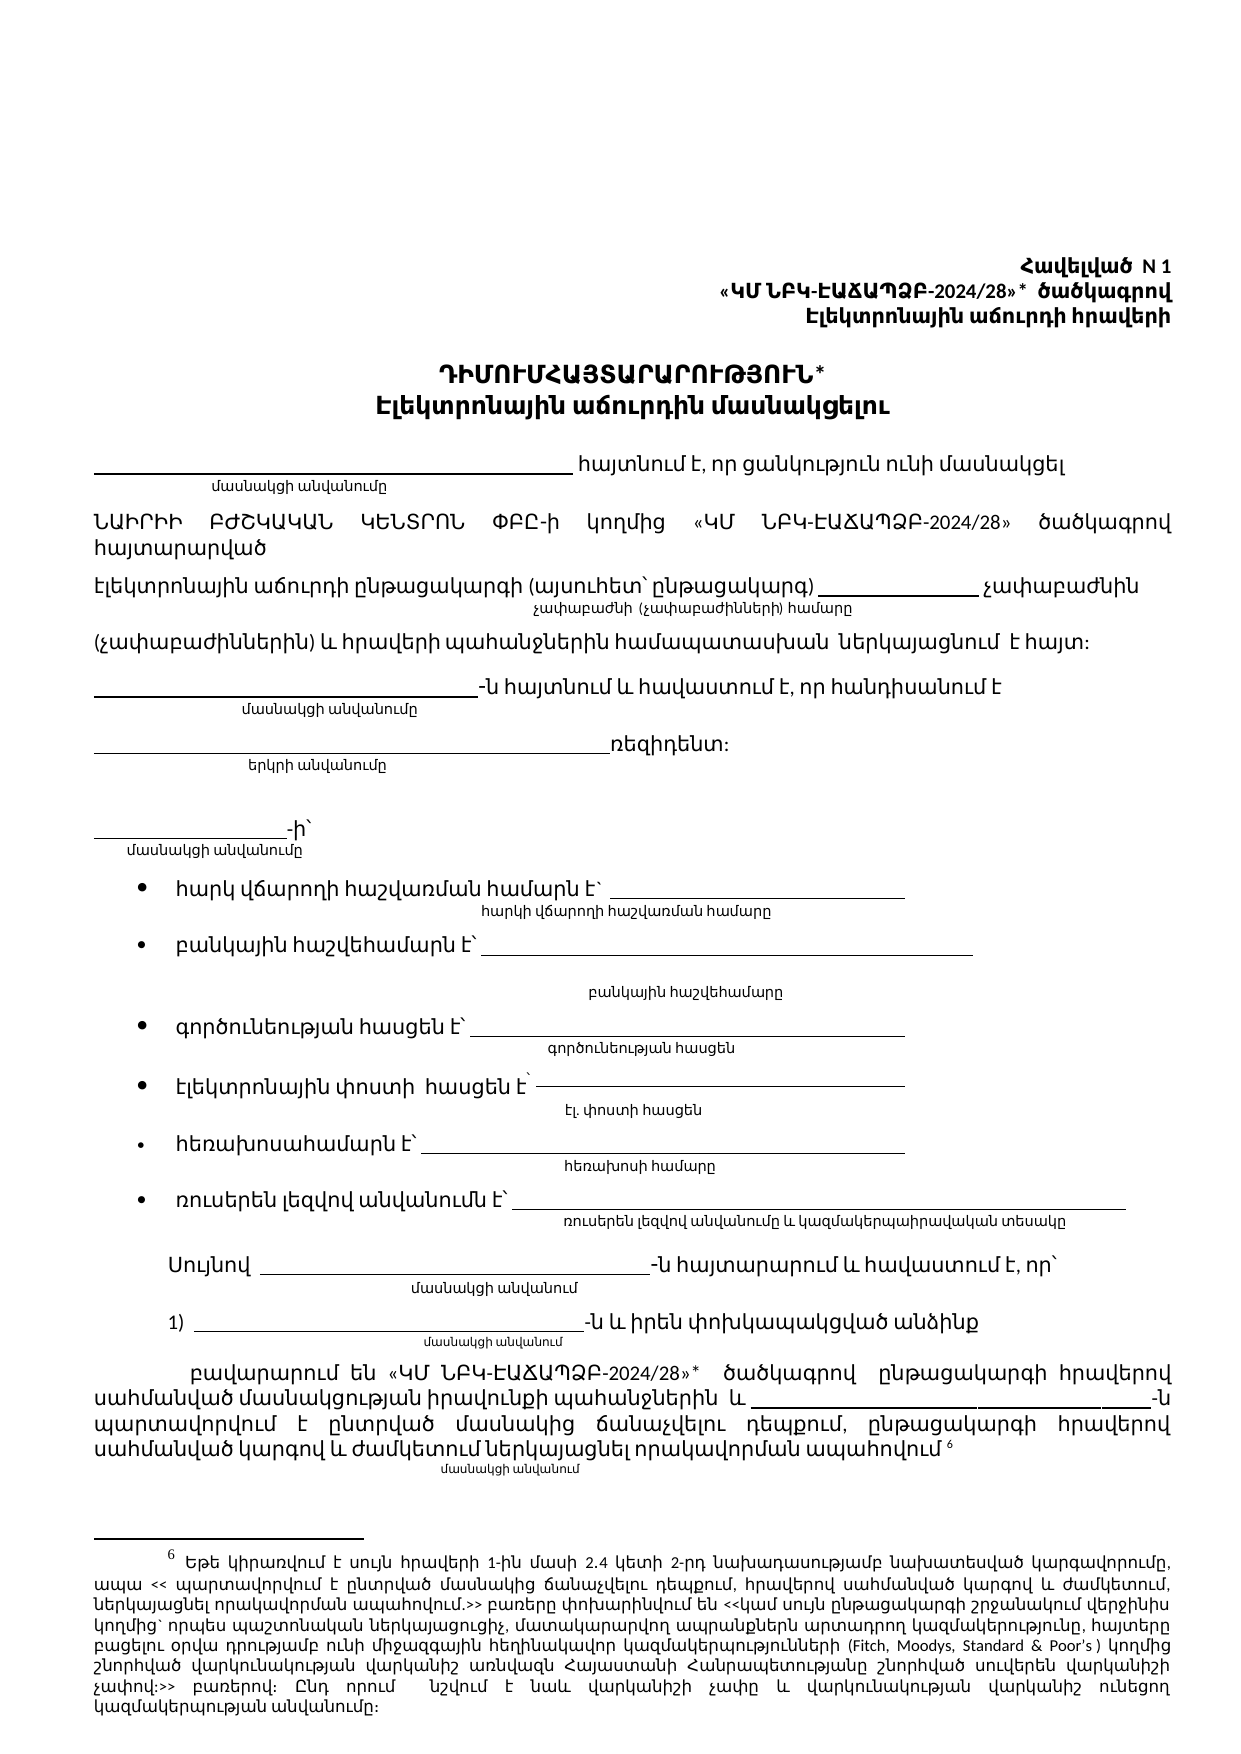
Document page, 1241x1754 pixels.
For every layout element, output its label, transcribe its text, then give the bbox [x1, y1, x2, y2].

list էլեկտրոնային փոստի հասցեն է՝ [138, 1070, 1171, 1101]
text գործունեության հասցեն [94, 1040, 1171, 1070]
list գործունեության հասցեն է՝ [138, 1014, 1171, 1040]
text ՆԱԻՐԻԻ ԲԺՇԿԱԿԱՆ ԿԵՆՏՐՈՆ ՓԲԸ-ի կողմից «ԿՄ ՆԲԿ-ԷԱՃԱՊՁԲ-2024/28» ծածկագրով հայտարարված [94, 507, 1171, 561]
text Հավելված N 1 [94, 253, 1171, 278]
text էլ. փոստի հասցեն [94, 1101, 1171, 1131]
text Էլեկտրոնային աճուրդի հրավերի [94, 304, 1171, 329]
text մասնակցի անվանումը [94, 477, 1171, 507]
text հայտնում է, որ ցանկություն ունի մասնակցել [94, 451, 1171, 477]
text 1) -ն և իրեն փոխկապակցված անձինք [94, 1309, 1171, 1335]
text հեռախոսի համարը [462, 1157, 1171, 1187]
text ԴԻՄՈՒՄՀԱՅՏԱՐԱՐՈՒԹՅՈՒՆ* [94, 360, 1171, 390]
text մասնակցի անվանում [94, 1279, 1171, 1309]
text մասնակցի անվանումը [94, 701, 1171, 731]
list ռուսերեն լեզվով անվանումն է՝ [138, 1187, 1171, 1213]
subtitle Էլեկտրոնային աճուրդին մասնակցելու [94, 390, 1171, 421]
text չափաբաժնի (չափաբաժինների) համարը [94, 599, 1171, 629]
text մասնակցի անվանում [94, 1335, 1171, 1360]
list հեռախոսահամարն է՝ [138, 1131, 1171, 1157]
text մասնակցի անվանումը [94, 841, 1171, 872]
list բանկային հաշվեհամարն է՝ [138, 933, 1171, 983]
text մասնակցի անվանում [94, 1462, 1171, 1487]
text հարկի վճարողի հաշվառման համարը [94, 902, 1171, 933]
text -ի՝ [94, 816, 1171, 841]
text Սույնով -ն հայտարարում և հավաստում է, որ՝ [94, 1248, 1171, 1279]
text բավարարում են «ԿՄ ՆԲԿ-ԷԱՃԱՊՁԲ-2024/28»* ծածկագրով ընթացակարգի հրավերով սահմանված մասնակցության իրավունքի պահանջներին և -ն պարտավորվում է ընտրված մասնակից ճանաչվելու դեպքում, ընթացակարգի հրավերով սահմանված կարգով և ժամկետում ներկայացնել որակավորման ապահովում [94, 1360, 1171, 1462]
text ռեզիդենտ: [94, 731, 1171, 756]
text ռուսերեն լեզվով անվանումը և կազմակերպաիրավական տեսակը [94, 1213, 1171, 1243]
list հարկ վճարողի հաշվառման համարն է` [138, 872, 1171, 902]
text (չափաբաժիններին) և հրավերի պահանջներին համապատասխան ներկայացնում է հայտ: [94, 629, 1171, 655]
text բանկային հաշվեհամարը [94, 983, 1171, 1014]
text -ն հայտնում և հավաստում է, որ հանդիսանում է [94, 670, 1171, 701]
text էլեկտրոնային աճուրդի ընթացակարգի (այսուհետ՝ ընթացակարգ) չափաբաժնին [94, 573, 1171, 599]
text «ԿՄ ՆԲԿ-ԷԱՃԱՊՁԲ-2024/28»* ծածկագրով [94, 278, 1171, 304]
text երկրի անվանումը [94, 756, 1171, 787]
